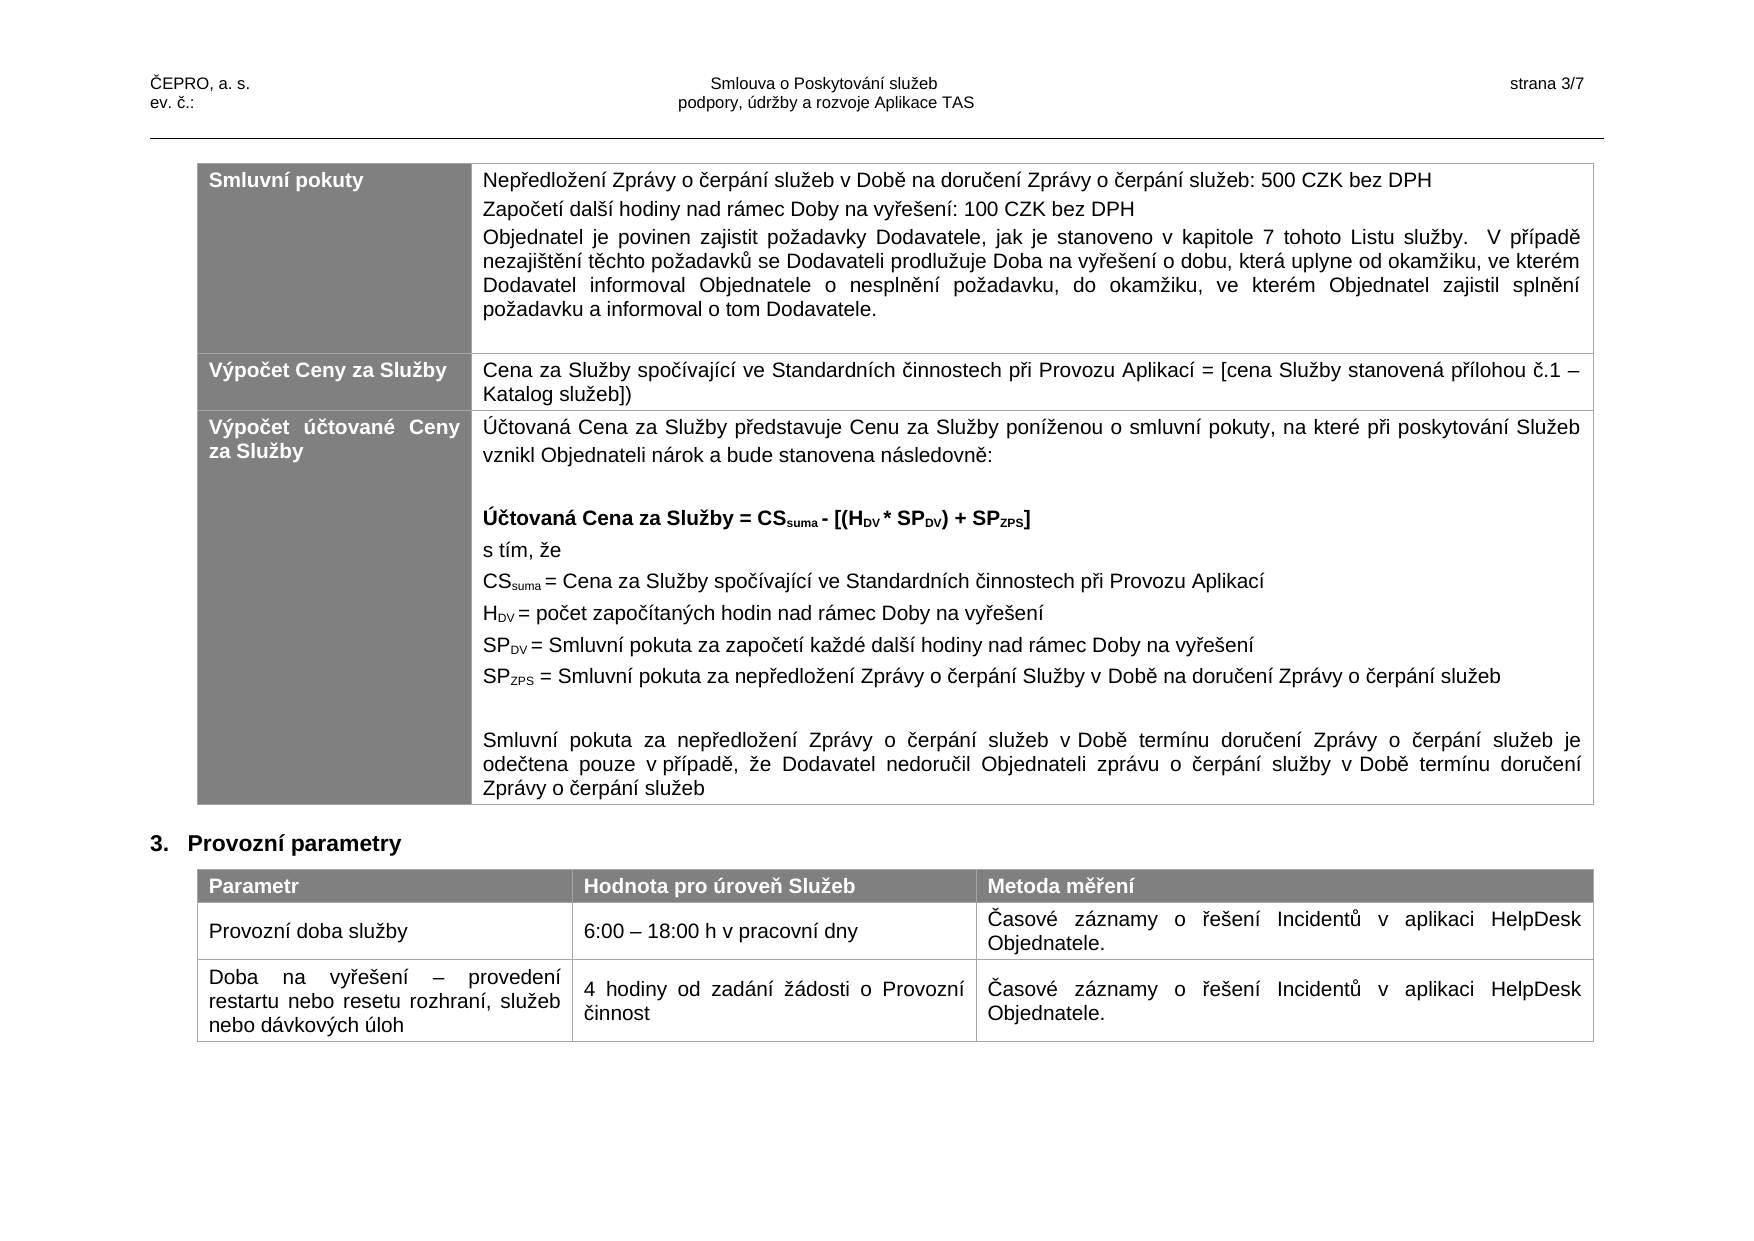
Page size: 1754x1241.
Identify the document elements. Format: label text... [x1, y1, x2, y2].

table_cell Účtovaná Cena za Služby představuje Cenu za Služby poníženou o smluvní pokuty, na které při poskytování Služeb vznikl Objednateli nárok a bude stanovena následovně: Účtovaná Cena za Služby = CSsuma - [(HDV * SPDV) + SPZPS] s tím, že CSsuma = Cena za Služby spočívající ve Standardních činnostech při Provozu Aplikací HDV = počet započítaných hodin nad rámec Doby na vyřešení SPDV = Smluvní pokuta za započetí každé další hodiny nad rámec Doby na vyřešení SPZPS = Smluvní pokuta za nepředložení Zprávy o čerpání Služby v Době na doručení Zprávy o čerpání služeb Smluvní pokuta za nepředložení Zprávy o čerpání služeb v Době termínu doručení Zprávy o čerpání služeb je odečtena pouze v případě, že Dodavatel nedoručil Objednateli zprávu o čerpání služby v Době termínu doručení Zprávy o čerpání služeb [472, 411, 1593, 804]
table_header Hodnota pro úroveň Služeb [573, 870, 976, 902]
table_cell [977, 960, 1593, 1041]
table_cell Výpočet účtované Ceny za Služby [198, 411, 471, 804]
table_cell Časové záznamy o řešení Incidentů v aplikaci HelpDesk Objednatele. [977, 903, 1593, 959]
table_cell Doba na vyřešení – provedení restartu nebo resetu rozhraní, služeb nebo dávkových úloh [198, 960, 572, 1041]
table_header Metoda měření [977, 870, 1593, 902]
table_cell Provozní doba služby [198, 903, 572, 959]
table_cell Cena za Služby spočívající ve Standardních činnostech při Provozu Aplikací = [cena Služby stanovená přílohou č.1 – Katalog služeb]) [472, 354, 1593, 410]
list Provozní parametry [150, 830, 1604, 856]
table_header Parametr [198, 870, 572, 902]
table_cell Smluvní pokuty [198, 164, 471, 353]
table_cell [573, 960, 976, 1041]
table_cell 6:00 – 18:00 h v pracovní dny [573, 903, 976, 959]
table_cell Nepředložení Zprávy o čerpání služeb v Době na doručení Zprávy o čerpání služeb: 500 CZK bez DPH Započetí další hodiny nad rámec Doby na vyřešení: 100 CZK bez DPH Objednatel je povinen zajistit požadavky Dodavatele, jak je stanoveno v kapitole 7 tohoto Listu služby. V případě nezajištění těchto požadavků se Dodavateli prodlužuje Doba na vyřešení o dobu, která uplyne od okamžiku, ve kterém Dodavatel informoval Objednatele o nesplnění požadavku, do okamžiku, ve kterém Objednatel zajistil splnění požadavku a informoval o tom Dodavatele. [472, 164, 1593, 353]
table_cell Výpočet Ceny za Služby [198, 354, 471, 410]
